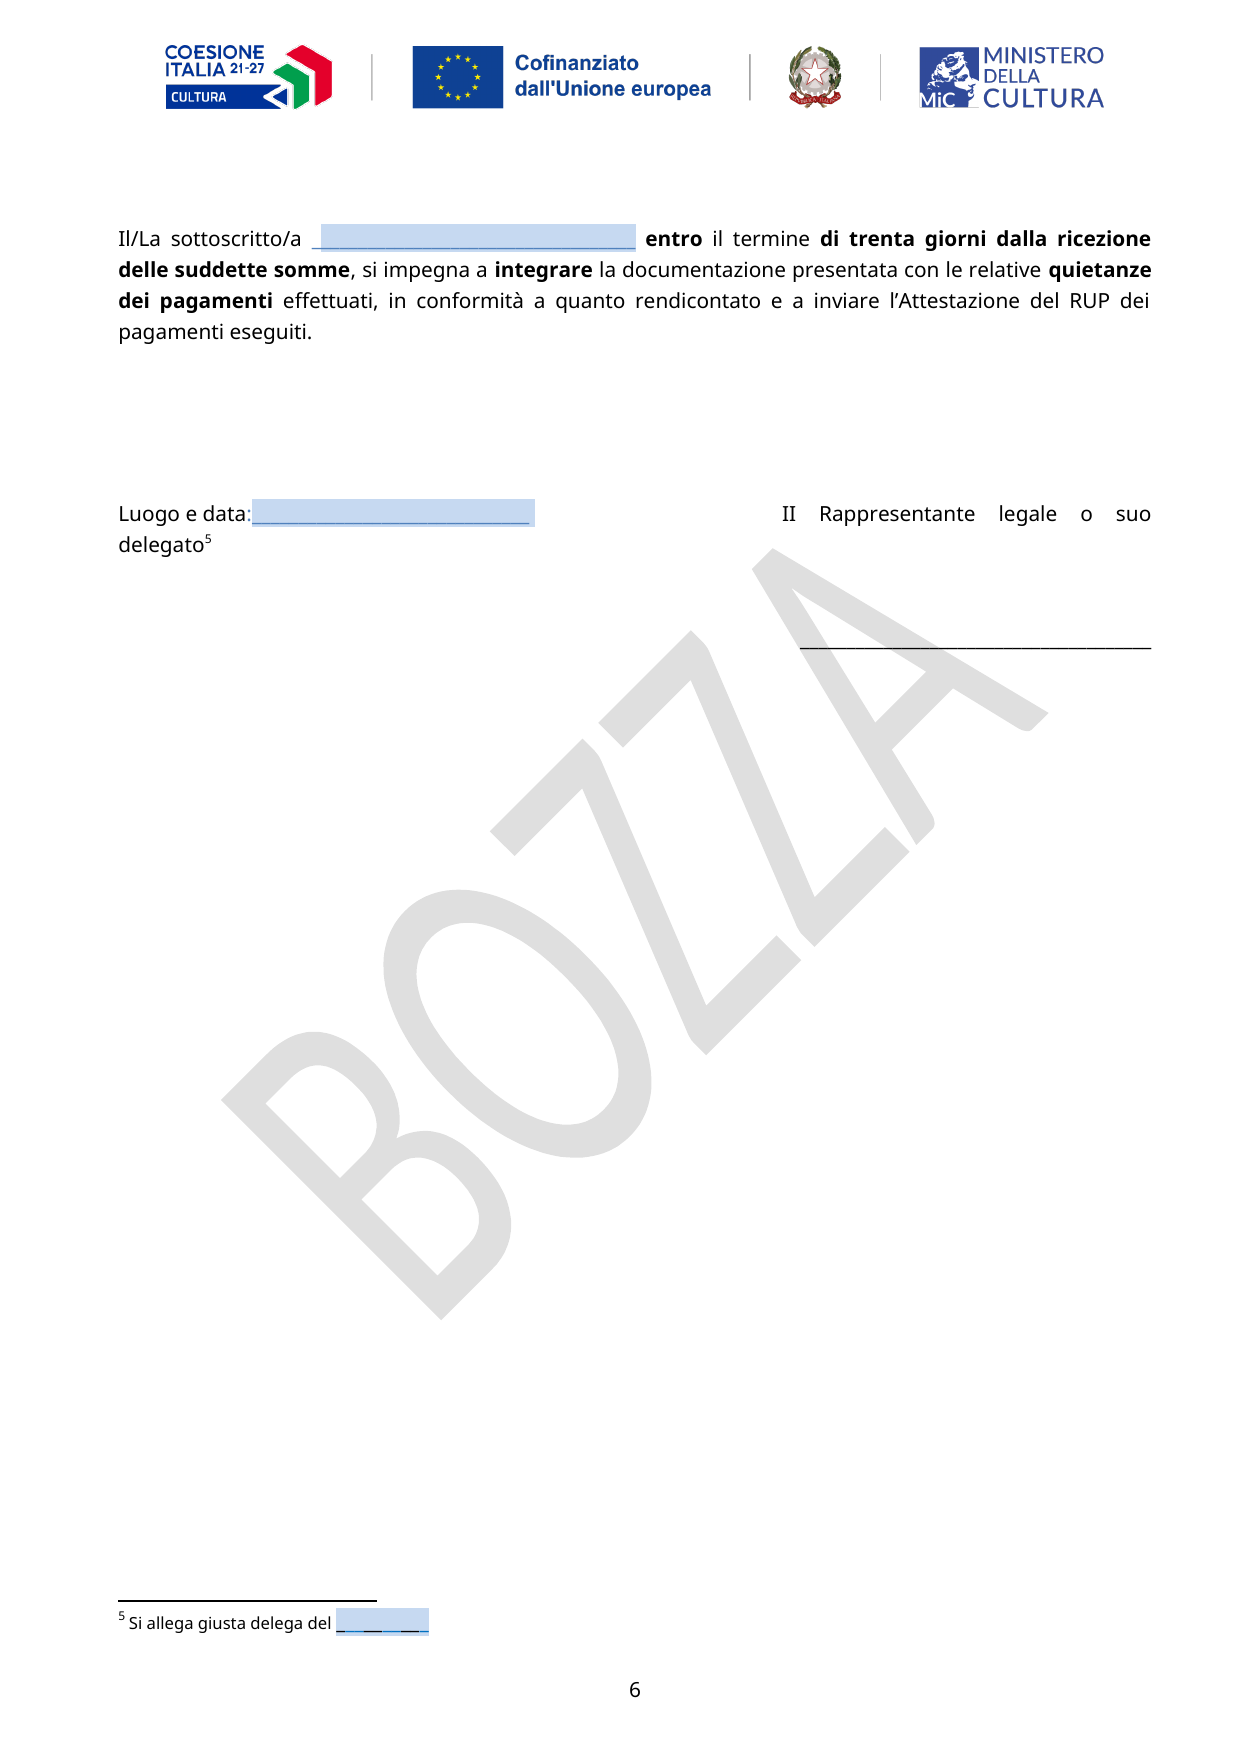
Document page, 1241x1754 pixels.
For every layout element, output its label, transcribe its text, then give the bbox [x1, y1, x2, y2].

list ______________________________________ [192, 621, 1152, 652]
text Luogo e data:______________________________ II Rappresentante legale o suo delegato [118, 496, 1152, 559]
picture [132, 29, 1137, 128]
text Il/La sottoscritto/a ___________________________________ entro il termine di trenta giorni dalla ricezione delle suddette somme, si impegna a integrare la documentazione presentata con le relative quietanze dei pagamenti effettuati, in conformità a quanto rendicontato e a inviare l’Attestazione del RUP dei pagamenti eseguiti. [118, 221, 1152, 346]
